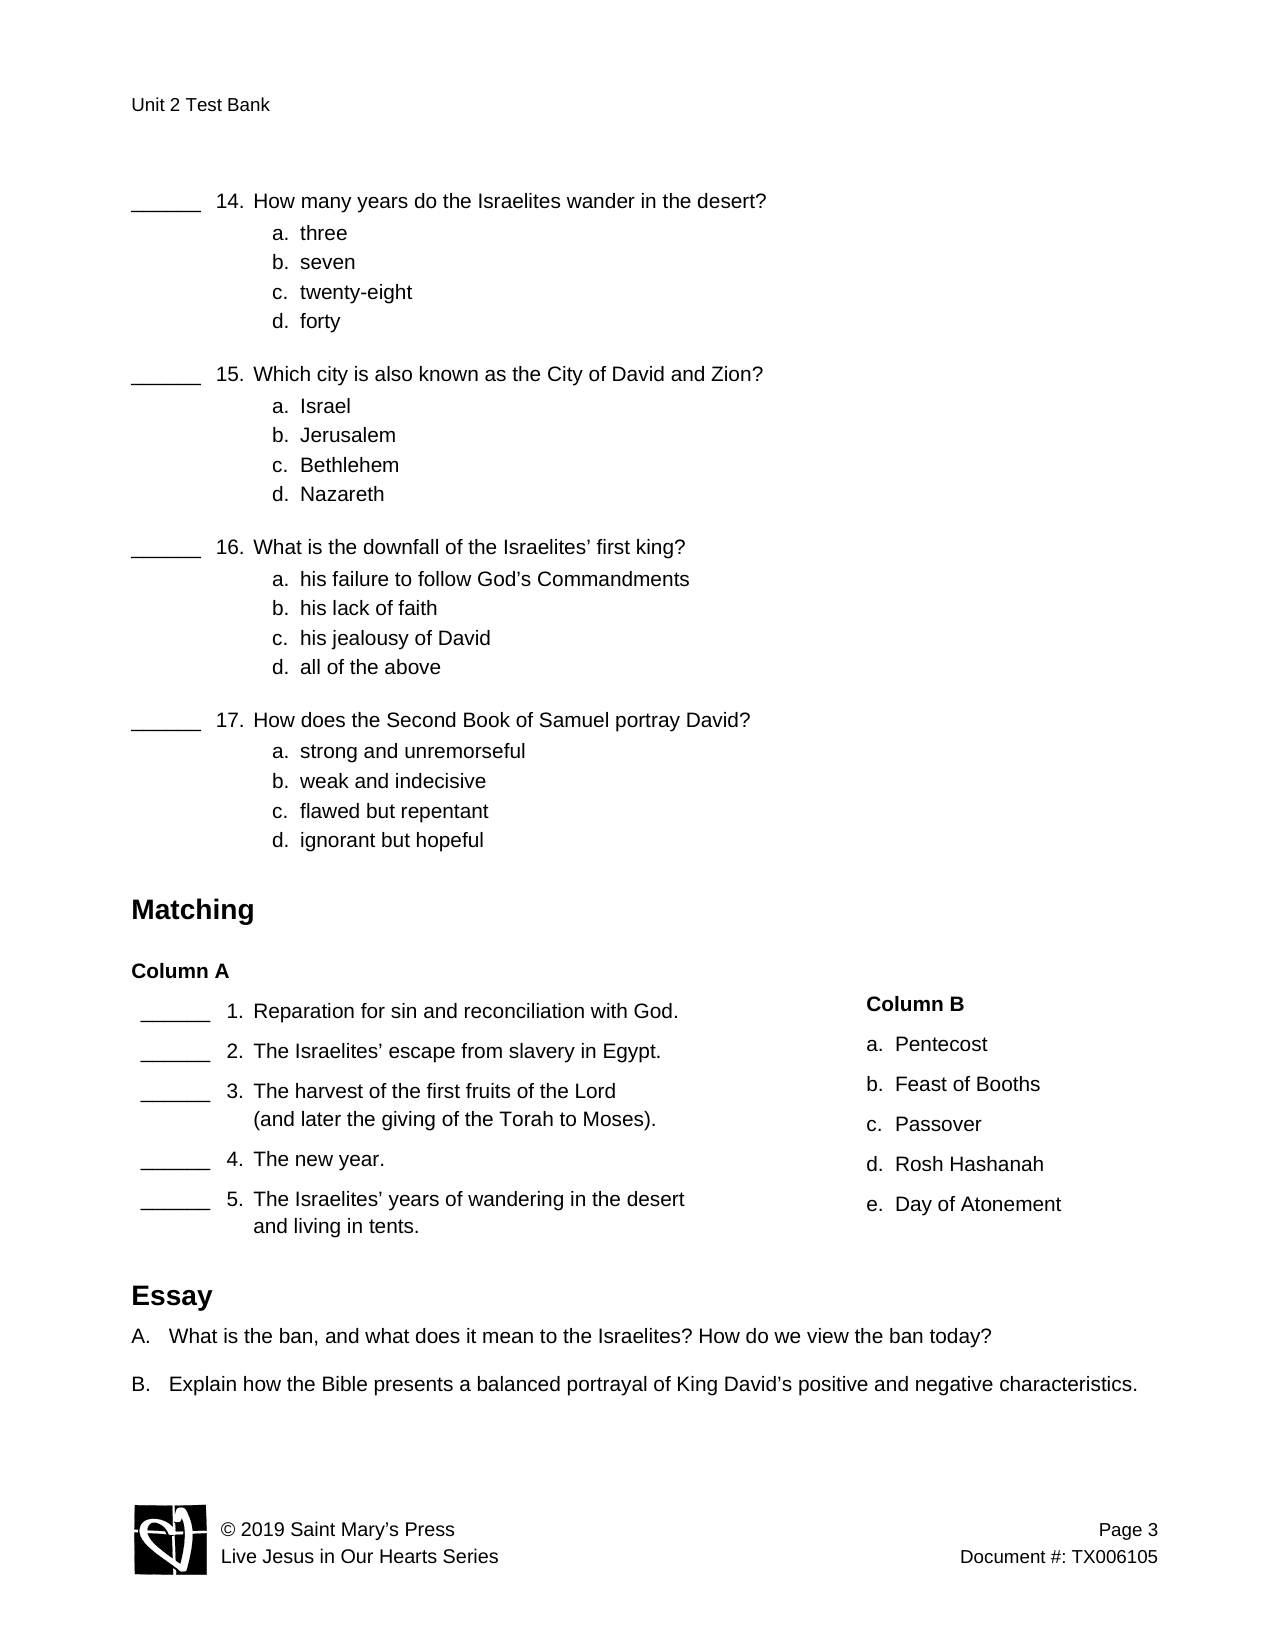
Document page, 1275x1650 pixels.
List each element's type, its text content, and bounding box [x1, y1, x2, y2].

list weak and indecisive [272, 769, 1144, 793]
list twenty-eight [272, 280, 1144, 304]
list ______ 2. The Israelites’ escape from slavery in Egypt. [141, 1039, 806, 1063]
list Israel [272, 393, 1144, 417]
text Passover [866, 1112, 1144, 1136]
list ______ 5. The Israelites’ years of wandering in the desert and living in tents. [141, 1186, 806, 1238]
list flawed but repentant [272, 798, 1144, 822]
text ______ 17. How does the Second Book of Samuel portray David? [131, 708, 1144, 732]
list Nazareth [272, 482, 1144, 506]
text ______ 14. How many years do the Israelites wander in the desert? [131, 189, 1144, 213]
list Jerusalem [272, 423, 1144, 447]
text Feast of Booths [866, 1072, 1144, 1096]
text What is the ban, and what does it mean to the Israelites? How do we view the ban today? [131, 1324, 1144, 1348]
text Pentecost [866, 1032, 1144, 1056]
text Matching [131, 893, 1144, 926]
text Explain how the Bible presents a balanced portrayal of King David’s positive and negative characteristics. [131, 1372, 1144, 1396]
list his jealousy of David [272, 626, 1144, 649]
list ______ 3. The harvest of the first fruits of the Lord (and later the giving of the Torah to Moses). [141, 1079, 806, 1130]
list all of the above [272, 655, 1144, 679]
list seven [272, 250, 1144, 274]
list ignorant but hopeful [272, 828, 1144, 852]
list ______ 1. Reparation for sin and reconciliation with God. [141, 999, 806, 1023]
list forty [272, 309, 1144, 333]
list his lack of faith [272, 596, 1144, 620]
list Bethlehem [272, 453, 1144, 477]
text Essay [131, 1279, 1144, 1311]
list his failure to follow God’s Commandments [272, 566, 1144, 590]
text ______ 15. Which city is also known as the City of David and Zion? [131, 362, 1144, 386]
list ______ 4. The new year. [141, 1146, 806, 1170]
text ______ 16. What is the downfall of the Israelites’ first king? [131, 535, 1144, 559]
list three [272, 221, 1144, 244]
text Column A [131, 959, 806, 983]
text Day of Atonement [866, 1192, 1144, 1216]
text Rosh Hashanah [866, 1152, 1144, 1176]
text Column B [866, 992, 1144, 1016]
list strong and unremorseful [272, 739, 1144, 763]
